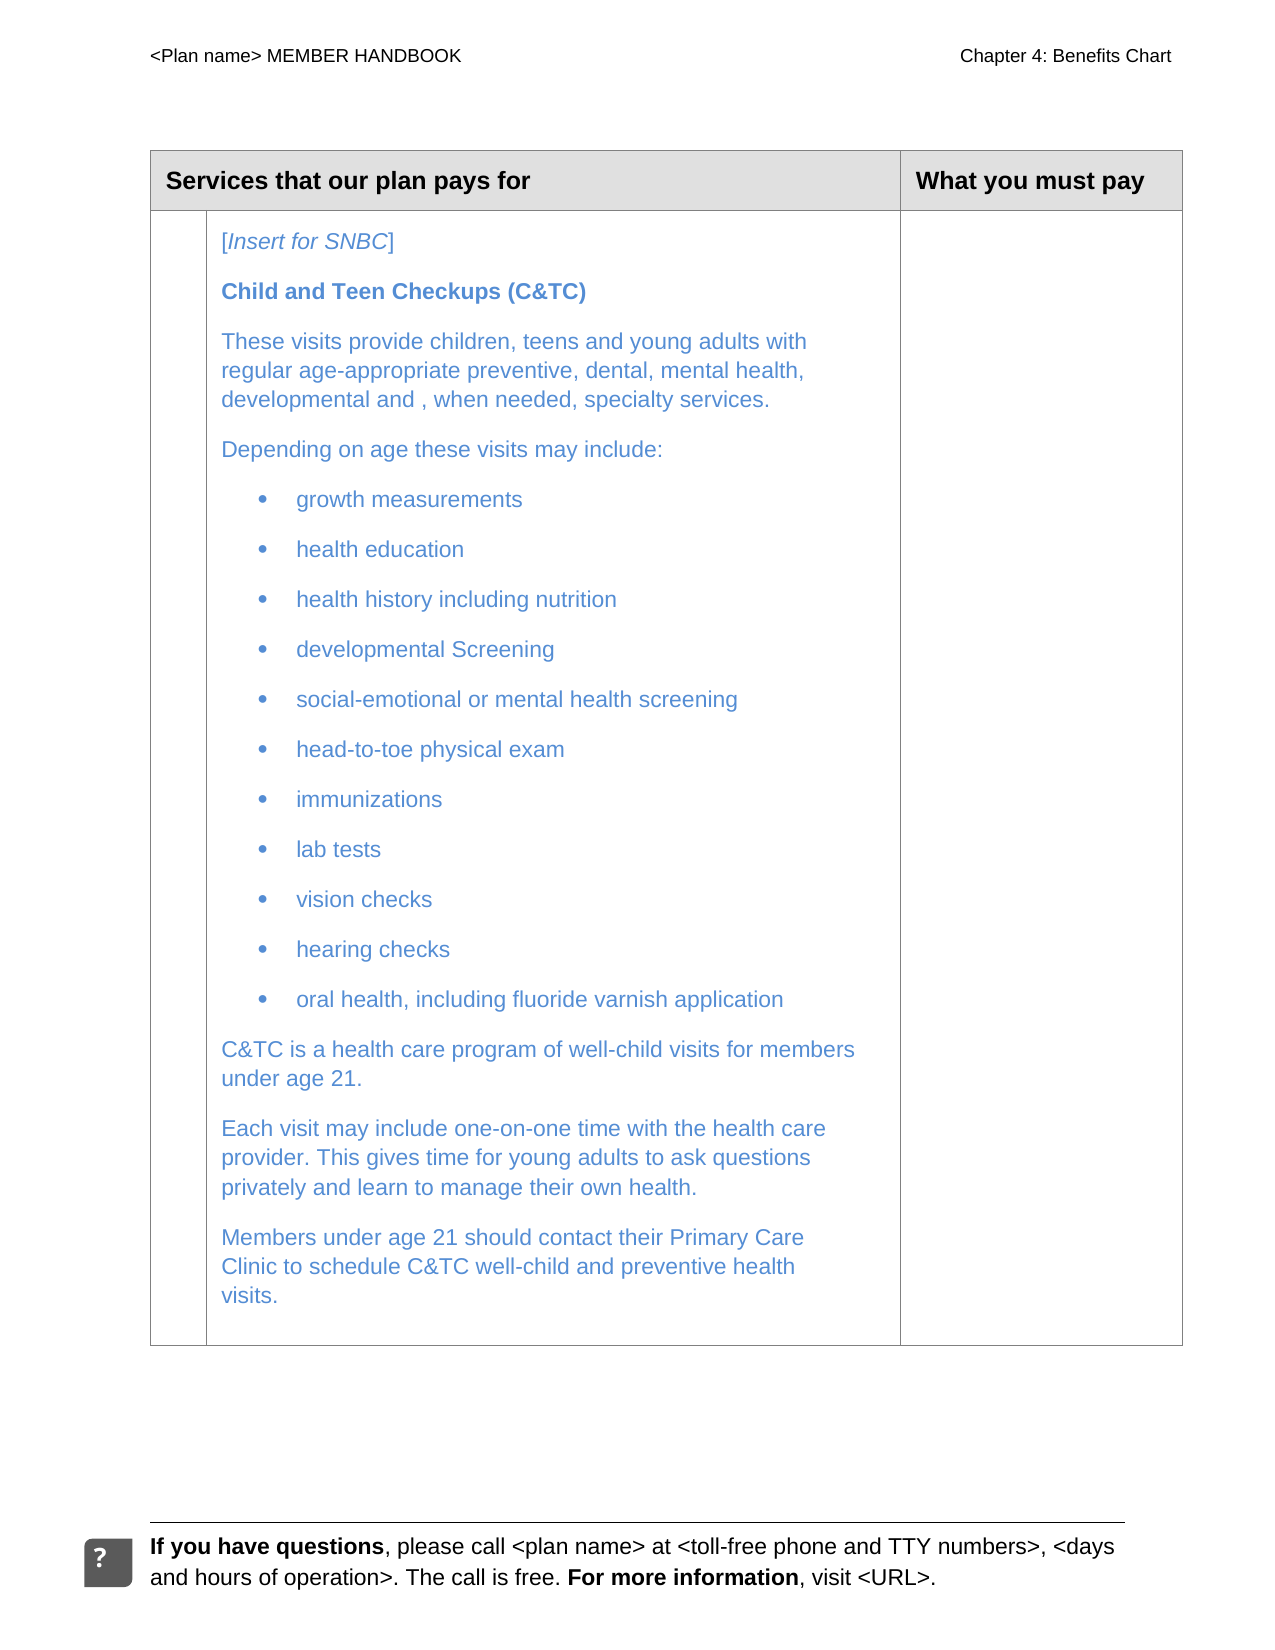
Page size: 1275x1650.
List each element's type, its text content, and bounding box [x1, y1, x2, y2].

table_cell [Insert for SNBC] Child and Teen Checkups (C&TC) These visits provide children, teens and young adults with regular age-appropriate preventive, dental, mental health, developmental and , when needed, specialty services. Depending on age these visits may include: growth measurements health education health history including nutrition developmental Screening social-emotional or mental health screening head-to-toe physical exam immunizations lab tests vision checks hearing checks oral health, including fluoride varnish application C&TC is a health care program of well-child visits for members under age 21. Each visit may include one-on-one time with the health care provider. This gives time for young adults to ask questions privately and learn to manage their own health. Members under age 21 should contact their Primary Care Clinic to schedule C&TC well-child and preventive health visits. [207, 211, 900, 1345]
table_header Services that our plan pays for [151, 151, 900, 210]
table_cell [151, 211, 206, 1345]
table_header What you must pay [901, 151, 1182, 210]
table_cell [901, 211, 1182, 1345]
